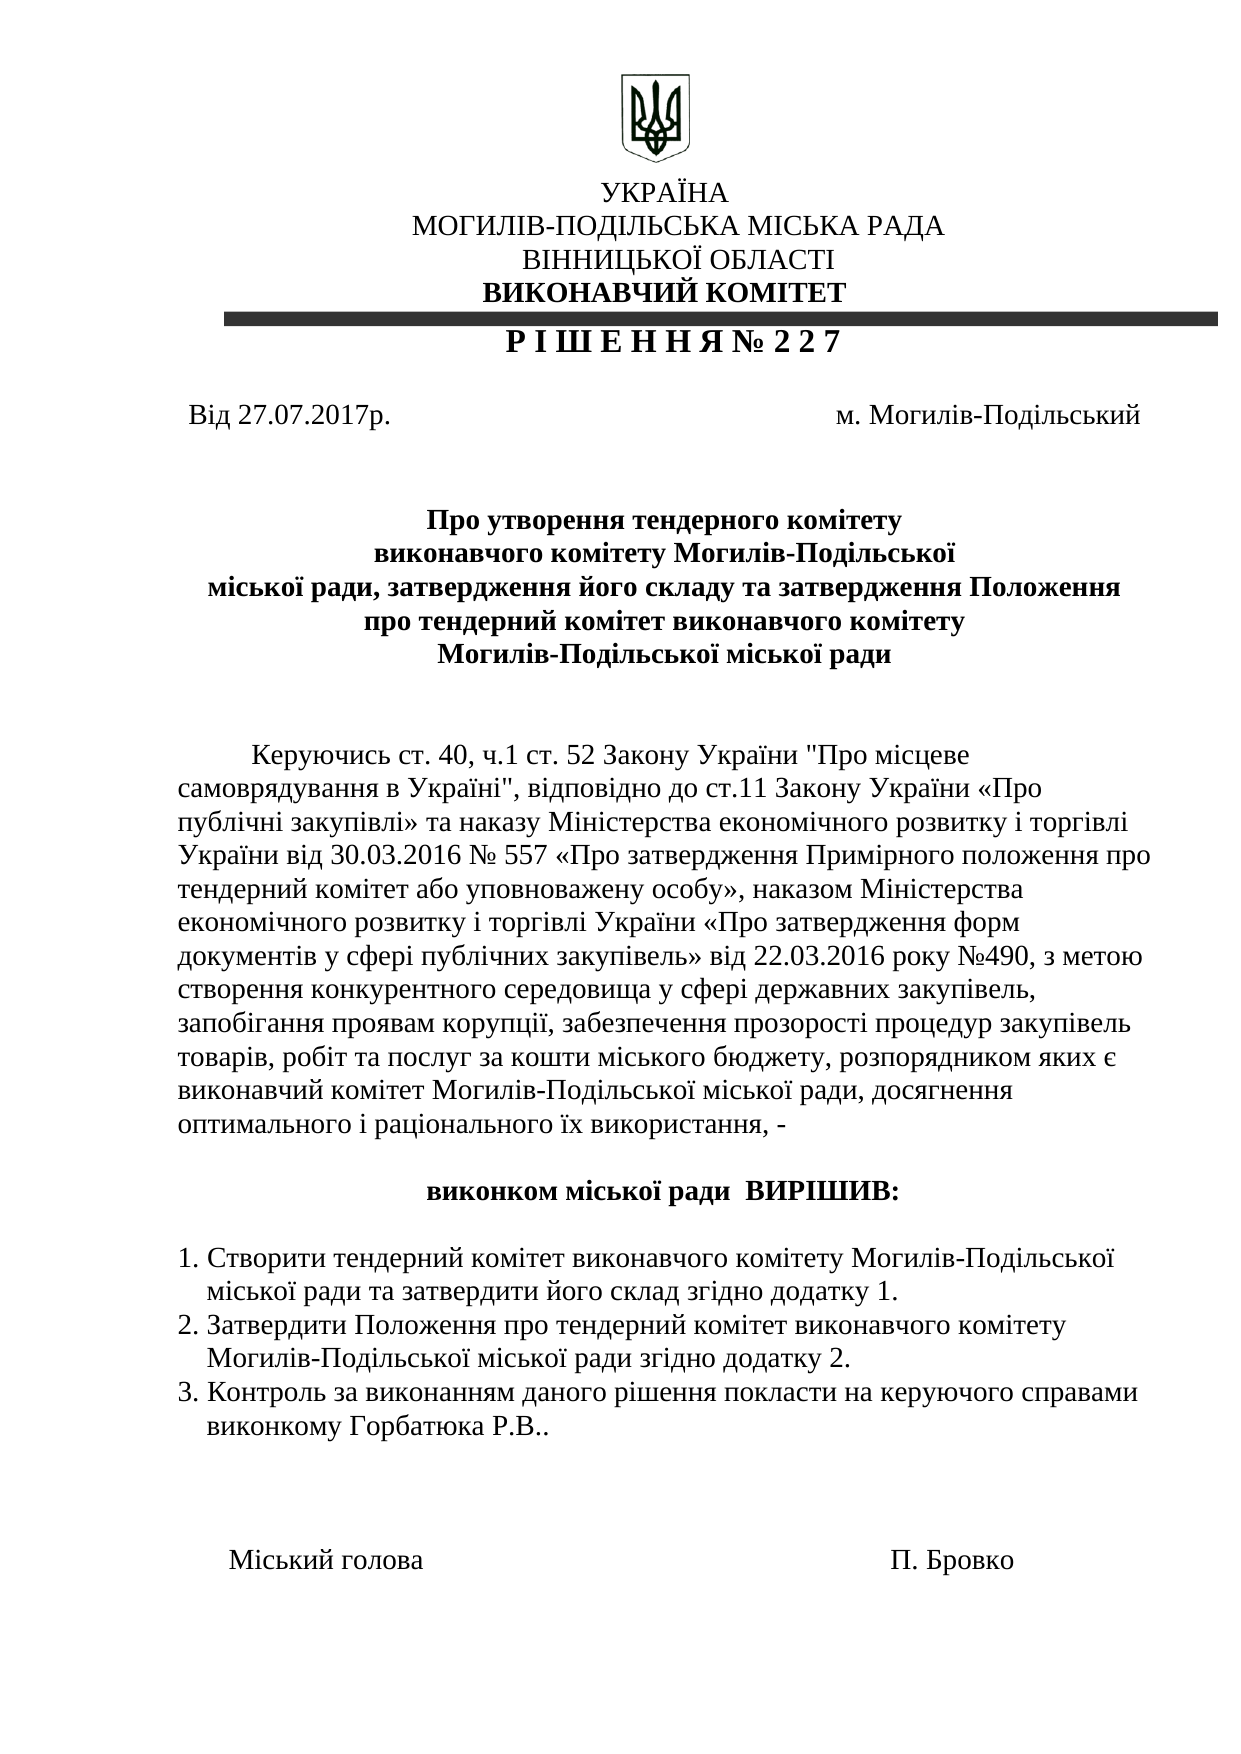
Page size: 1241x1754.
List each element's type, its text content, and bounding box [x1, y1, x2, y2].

text виконкому Горбатюка Р.В.. [177, 1408, 1152, 1441]
text ВИКОНАВЧИЙ КОМІТЕТ [177, 276, 1152, 309]
text виконком міської ради ВИРІШИВ: [177, 1173, 1152, 1206]
text 2. Затвердити Положення про тендерний комітет виконавчого комітету [177, 1307, 1152, 1341]
text виконавчого комітету Могилів-Подільської [177, 536, 1152, 569]
text Могилів-Подільської міської ради згідно додатку 2. [177, 1341, 1152, 1374]
text міської ради та затвердити його склад згідно додатку 1. [177, 1273, 1152, 1307]
text про тендерний комітет виконавчого комітету [177, 603, 1152, 636]
picture [621, 74, 690, 163]
text 3. Контроль за виконанням даного рішення покласти на керуючого справами [177, 1374, 1152, 1408]
text Керуючись ст. 40, ч.1 ст. 52 Закону України "Про місцеве самоврядування в Україні", відповідно до ст.11 Закону України «Про публічні закупівлі» та наказу Міністерства економічного розвитку і торгівлі України від 30.03.2016 № 557 «Про затвердження Примірного положення про тендерний комітет або уповноважену особу», наказом Міністерства економічного розвитку і торгівлі України «Про затвердження форм документів у сфері публічних закупівель» від 22.03.2016 року №490, з метою створення конкурентного середовища у сфері державних закупівель, запобігання проявам корупції, забезпечення прозорості процедур закупівель товарів, робіт та послуг за кошти міського бюджету, розпорядником яких є виконавчий комітет Могилів-Подільської міської ради, досягнення оптимального і раціонального їх використання, - [177, 737, 1152, 1139]
text Про утворення тендерного комітету [177, 502, 1152, 536]
text РІШЕННЯ№227 [177, 322, 1152, 360]
text 1. Створити тендерний комітет виконавчого комітету Могилів-Подільської [177, 1240, 1152, 1273]
text Міський голова П. Бровко [177, 1542, 1152, 1575]
text УКРАЇНА МОГИЛІВ-ПОДІЛЬСЬКА МІСЬКА РАДА ВІННИЦЬКОЇ ОБЛАСТІ [177, 175, 1152, 276]
text Могилів-Подільської міської ради [177, 636, 1152, 670]
text міської ради, затвердження його складу та затвердження Положення [177, 569, 1152, 603]
text Від 27.07.2017р. м. Могилів-Подільський [177, 397, 1152, 431]
